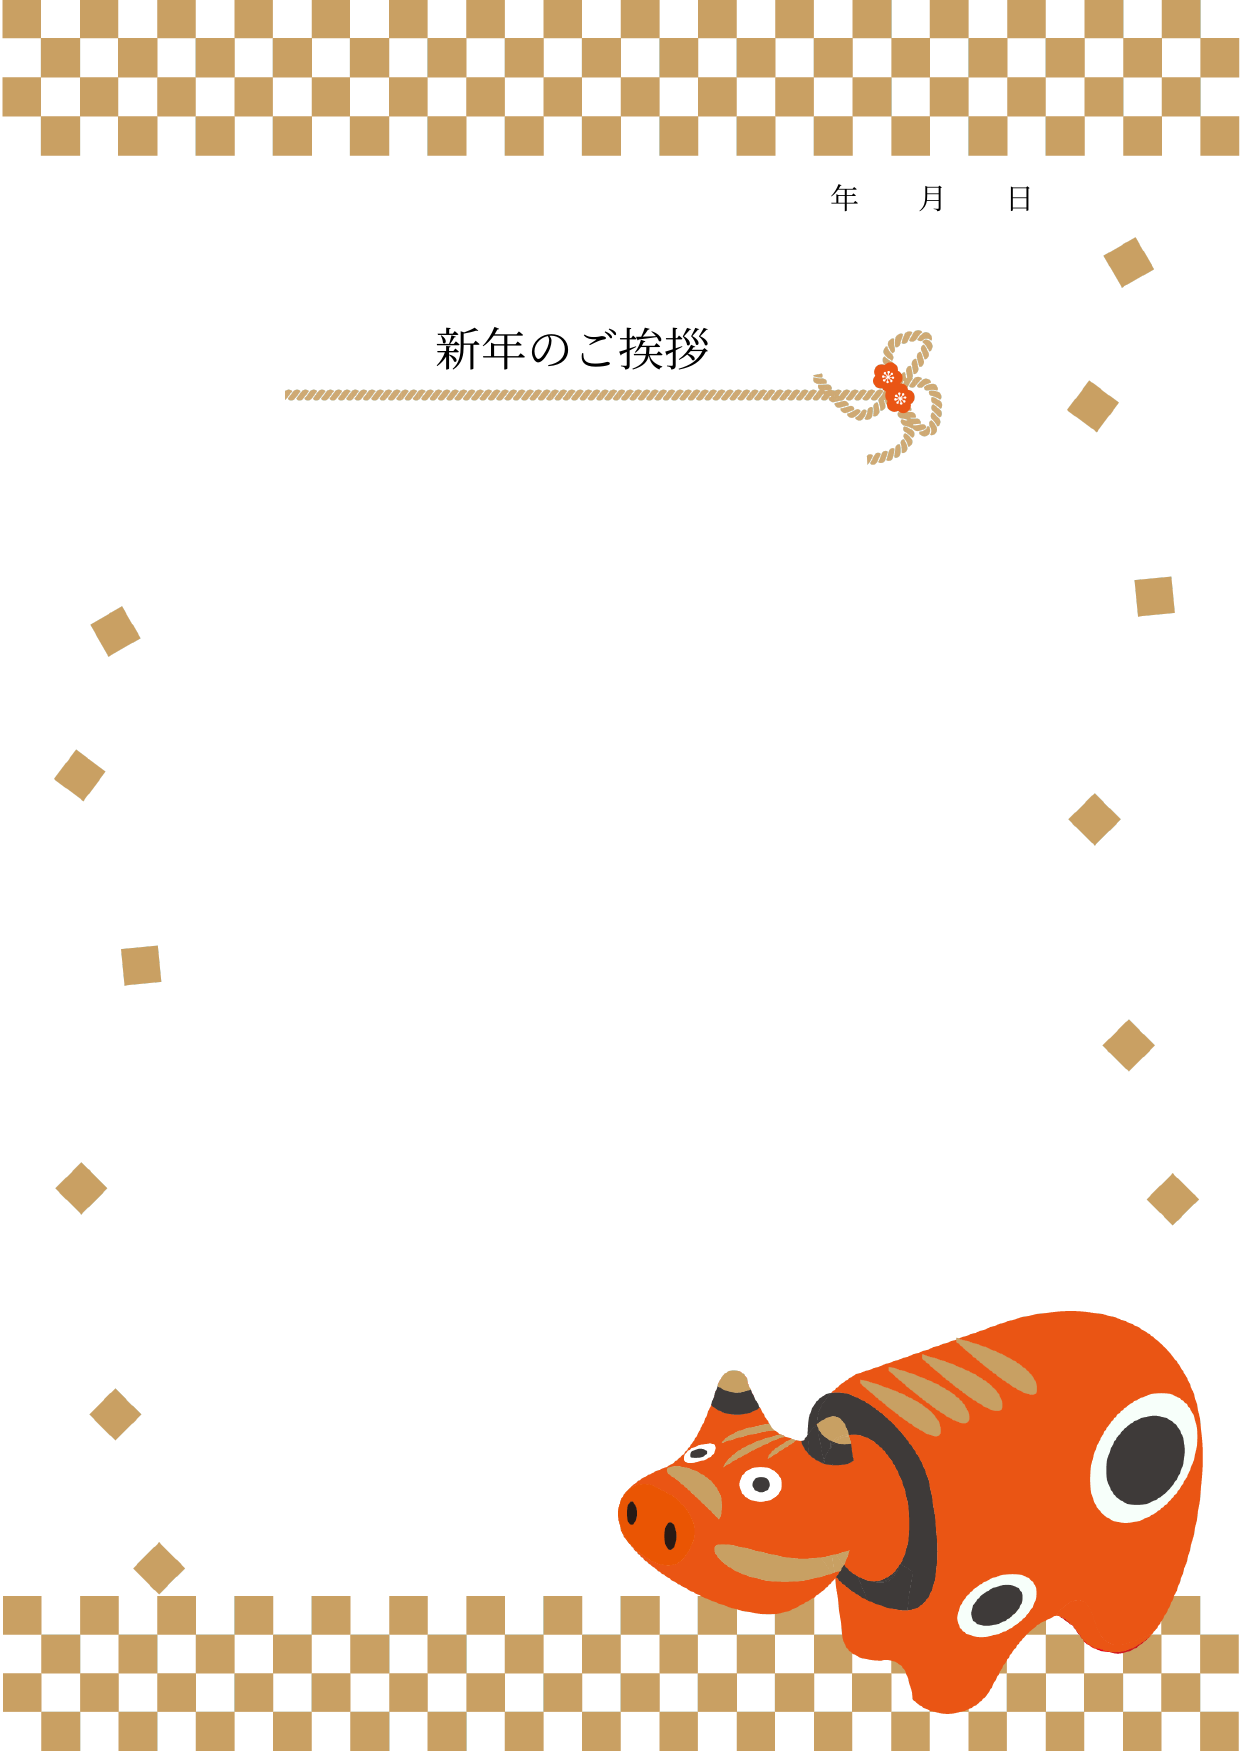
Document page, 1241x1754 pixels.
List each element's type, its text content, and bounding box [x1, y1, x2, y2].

picture [1, 593, 1241, 1752]
text 年 月 日 [118, 176, 1034, 217]
picture [0, 0, 1241, 157]
picture [1058, 225, 1212, 1237]
text 新年のご挨拶 [118, 313, 1028, 379]
picture [285, 321, 954, 468]
